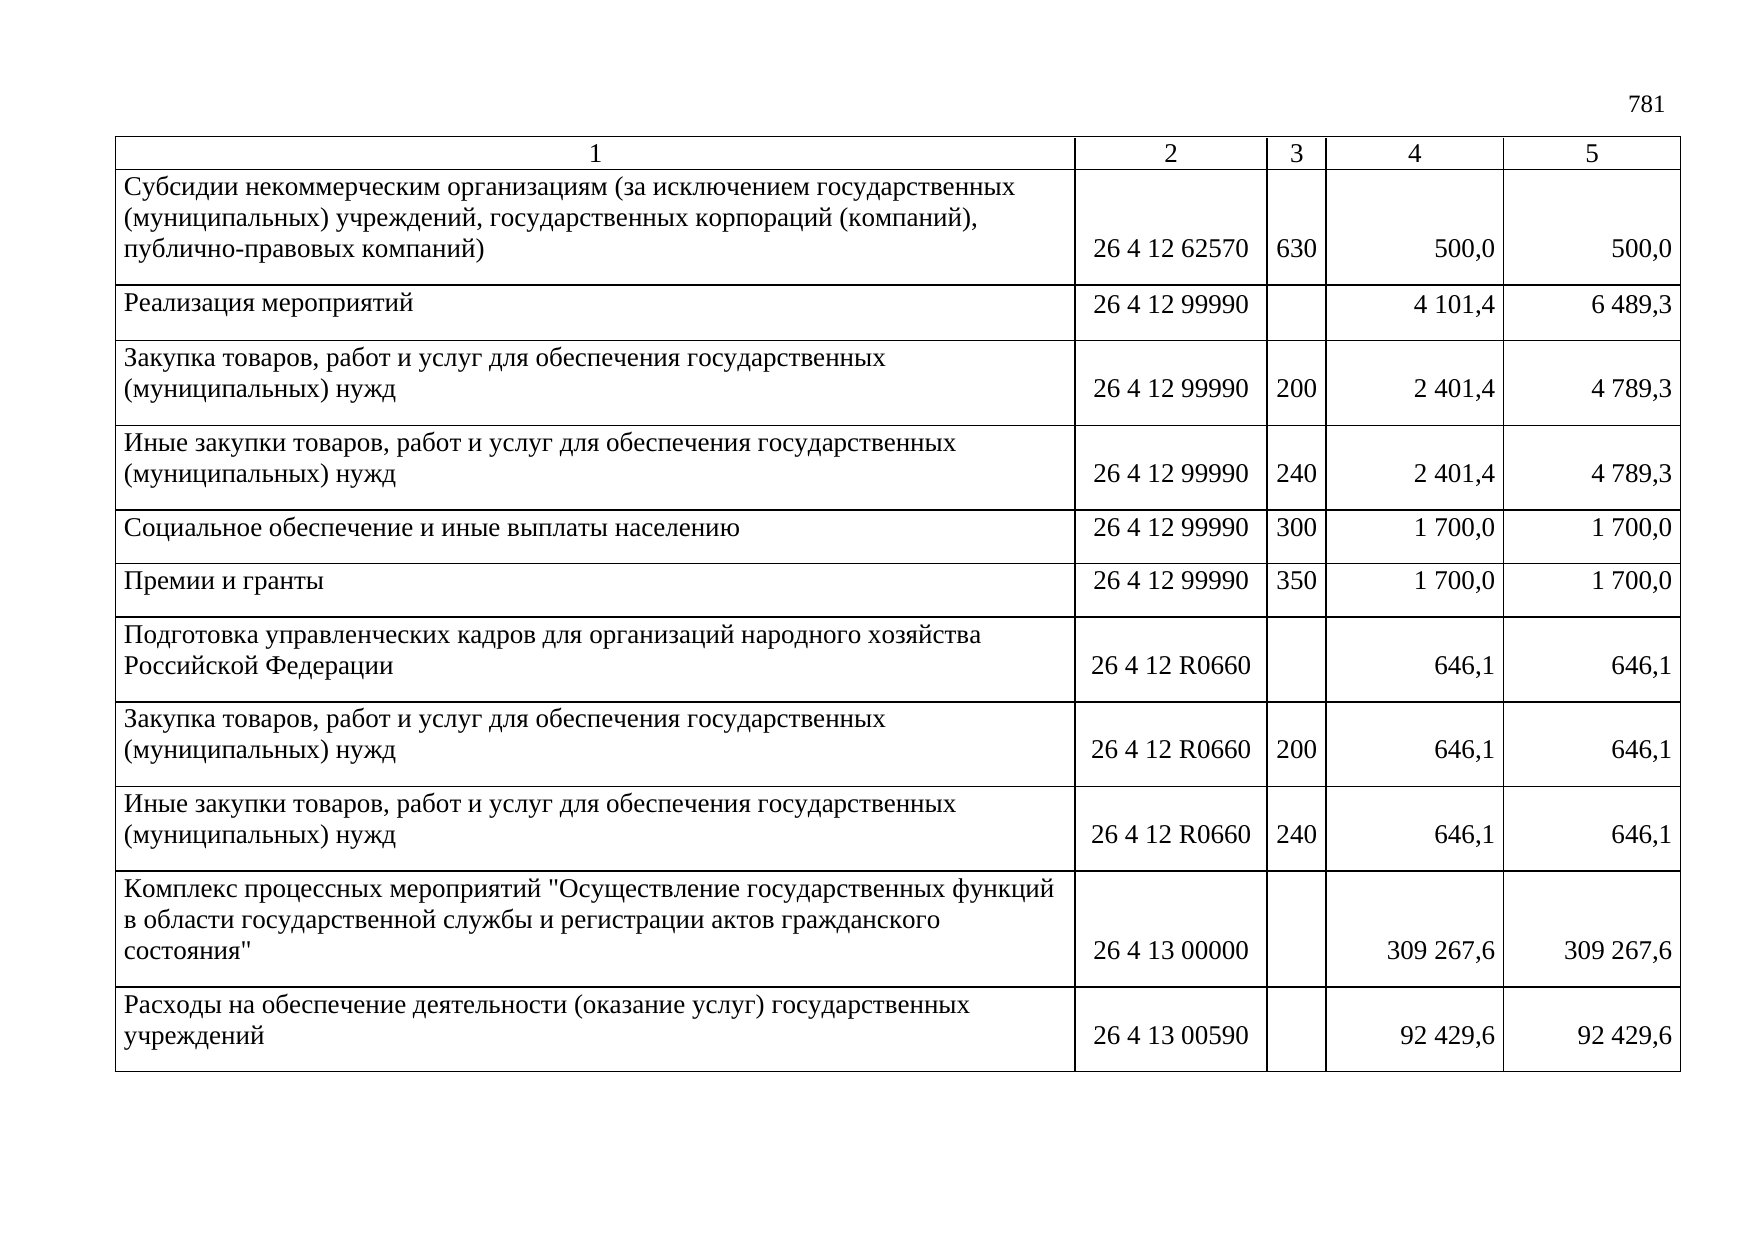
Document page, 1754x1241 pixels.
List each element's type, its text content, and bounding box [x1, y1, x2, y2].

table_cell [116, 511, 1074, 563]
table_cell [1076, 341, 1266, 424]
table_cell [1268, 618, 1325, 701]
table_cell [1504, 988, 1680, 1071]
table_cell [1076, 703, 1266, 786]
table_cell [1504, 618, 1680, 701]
table_header 5 [1504, 137, 1680, 168]
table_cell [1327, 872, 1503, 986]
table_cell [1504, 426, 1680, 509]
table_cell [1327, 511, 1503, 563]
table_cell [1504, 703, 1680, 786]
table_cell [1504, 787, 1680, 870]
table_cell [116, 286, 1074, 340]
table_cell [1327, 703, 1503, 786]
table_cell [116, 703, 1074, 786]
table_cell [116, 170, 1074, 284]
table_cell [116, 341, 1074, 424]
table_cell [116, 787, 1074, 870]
table_header 2 [1076, 137, 1267, 168]
table_header 1 [116, 137, 1075, 168]
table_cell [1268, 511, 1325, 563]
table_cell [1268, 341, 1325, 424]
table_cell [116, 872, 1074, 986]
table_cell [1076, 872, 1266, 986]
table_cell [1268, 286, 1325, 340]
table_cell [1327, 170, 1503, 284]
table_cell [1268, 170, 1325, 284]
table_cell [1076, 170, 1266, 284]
table_header 4 [1327, 137, 1503, 168]
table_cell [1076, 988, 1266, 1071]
table_header 3 [1268, 137, 1326, 168]
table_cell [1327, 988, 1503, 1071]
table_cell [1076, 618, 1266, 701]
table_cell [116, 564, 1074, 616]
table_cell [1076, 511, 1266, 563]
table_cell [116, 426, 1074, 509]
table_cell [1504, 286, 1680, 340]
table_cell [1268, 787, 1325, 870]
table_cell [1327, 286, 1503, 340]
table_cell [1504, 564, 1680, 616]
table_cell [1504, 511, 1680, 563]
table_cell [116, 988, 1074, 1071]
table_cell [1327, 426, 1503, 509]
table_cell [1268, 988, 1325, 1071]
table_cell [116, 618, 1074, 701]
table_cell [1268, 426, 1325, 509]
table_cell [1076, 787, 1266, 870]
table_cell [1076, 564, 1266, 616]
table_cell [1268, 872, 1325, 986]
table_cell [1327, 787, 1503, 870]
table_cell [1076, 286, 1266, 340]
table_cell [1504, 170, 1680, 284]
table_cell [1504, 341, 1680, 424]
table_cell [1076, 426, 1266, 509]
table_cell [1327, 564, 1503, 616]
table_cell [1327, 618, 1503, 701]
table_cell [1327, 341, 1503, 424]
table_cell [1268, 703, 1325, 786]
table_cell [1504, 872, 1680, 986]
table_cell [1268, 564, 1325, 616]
